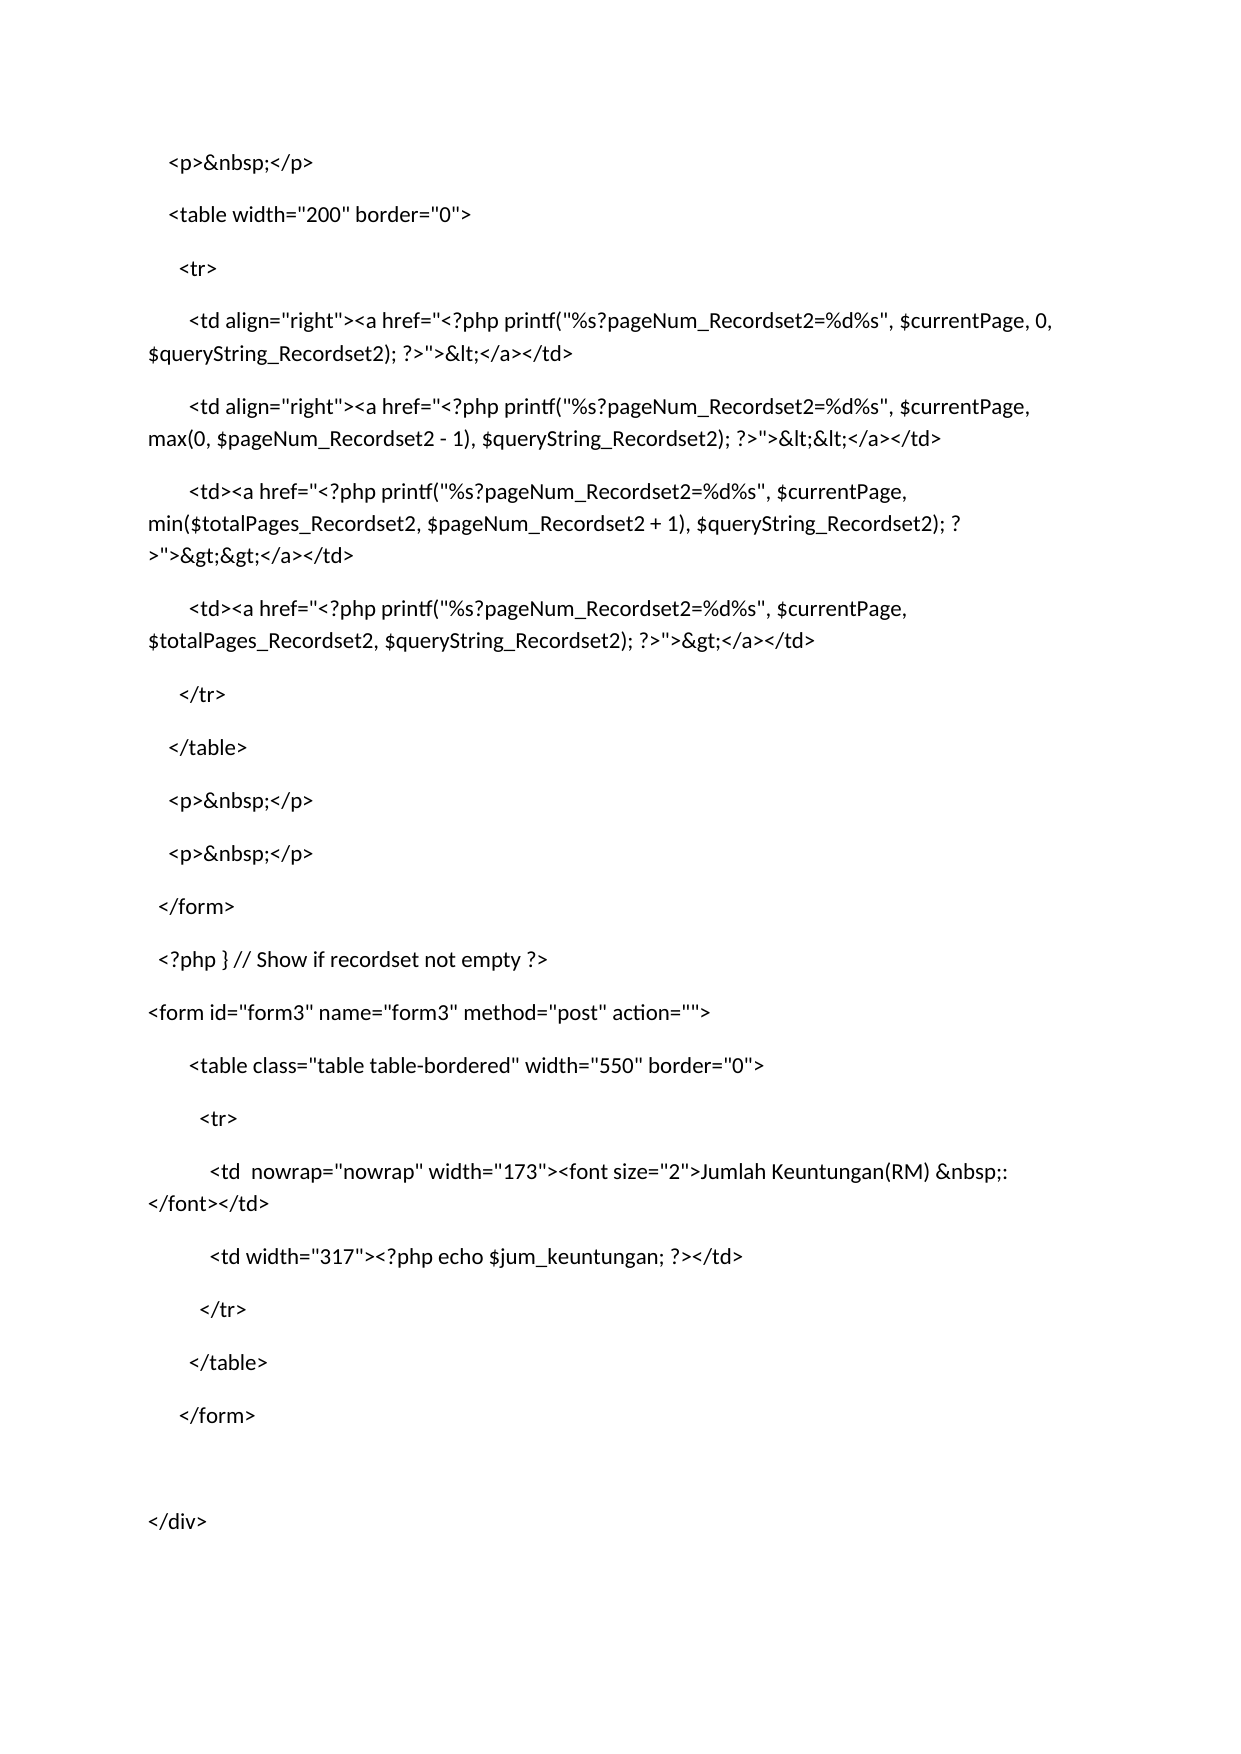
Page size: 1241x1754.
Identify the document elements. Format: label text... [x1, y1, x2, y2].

text </table> [148, 733, 1093, 761]
text </form> [148, 892, 1093, 920]
text <tr> [148, 1104, 1093, 1132]
text <td><a href="<?php printf("%s?pageNum_Recordset2=%d%s", $currentPage, min($totalPages_Recordset2, $pageNum_Recordset2 + 1), $queryString_Recordset2); ?>">&gt;&gt;</a></td> [148, 477, 1093, 569]
text <p>&nbsp;</p> [148, 786, 1093, 814]
text </tr> [148, 680, 1093, 708]
text </table> [148, 1348, 1093, 1376]
text <td width="317"><?php echo $jum_keuntungan; ?></td> [148, 1242, 1093, 1270]
text <form id="form3" name="form3" method="post" action=""> [148, 998, 1093, 1026]
text <table width="200" border="0"> [148, 201, 1093, 229]
text </tr> [148, 1295, 1093, 1323]
text <p>&nbsp;</p> [148, 148, 1093, 176]
text <?php } // Show if recordset not empty ?> [148, 945, 1093, 973]
text </div> [148, 1507, 1093, 1535]
text </form> [148, 1401, 1093, 1429]
text <table class="table table-bordered" width="550" border="0"> [148, 1051, 1093, 1079]
text <td align="right"><a href="<?php printf("%s?pageNum_Recordset2=%d%s", $currentPage, max(0, $pageNum_Recordset2 - 1), $queryString_Recordset2); ?>">&lt;&lt;</a></td> [148, 392, 1093, 452]
text <p>&nbsp;</p> [148, 839, 1093, 867]
text <td align="right"><a href="<?php printf("%s?pageNum_Recordset2=%d%s", $currentPage, 0, $queryString_Recordset2); ?>">&lt;</a></td> [148, 307, 1093, 367]
text <td><a href="<?php printf("%s?pageNum_Recordset2=%d%s", $currentPage, $totalPages_Recordset2, $queryString_Recordset2); ?>">&gt;</a></td> [148, 594, 1093, 655]
text <tr> [148, 254, 1093, 282]
text <td nowrap="nowrap" width="173"><font size="2">Jumlah Keuntungan(RM) &nbsp;: </font></td> [148, 1157, 1093, 1217]
